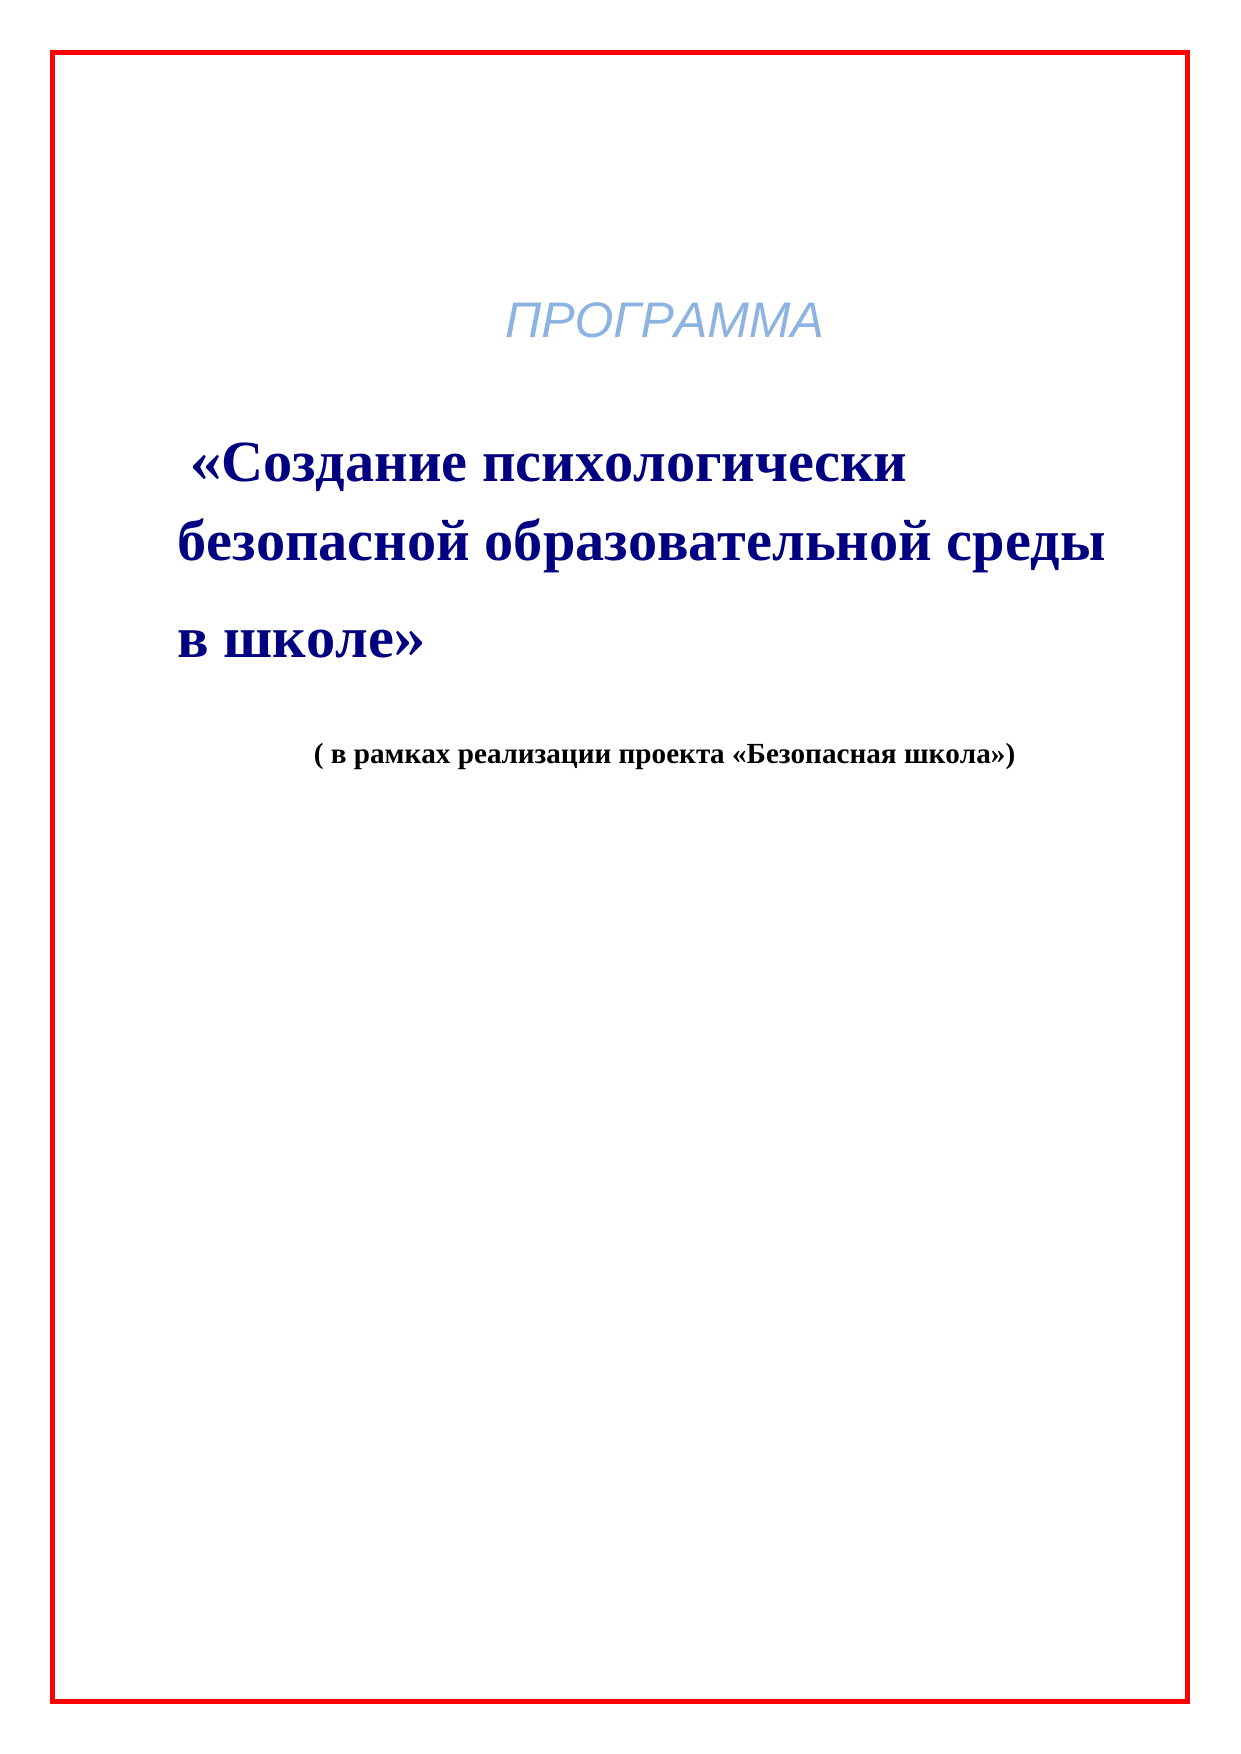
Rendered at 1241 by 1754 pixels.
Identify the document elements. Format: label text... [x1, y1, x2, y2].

text ( в рамках реализации проекта «Безопасная школа») [177, 737, 1152, 770]
subtitle в школе» [177, 603, 1152, 672]
text ПРОГРАММА [177, 291, 1152, 348]
subtitle «Создание психологически безопасной образовательной среды [177, 426, 1152, 573]
